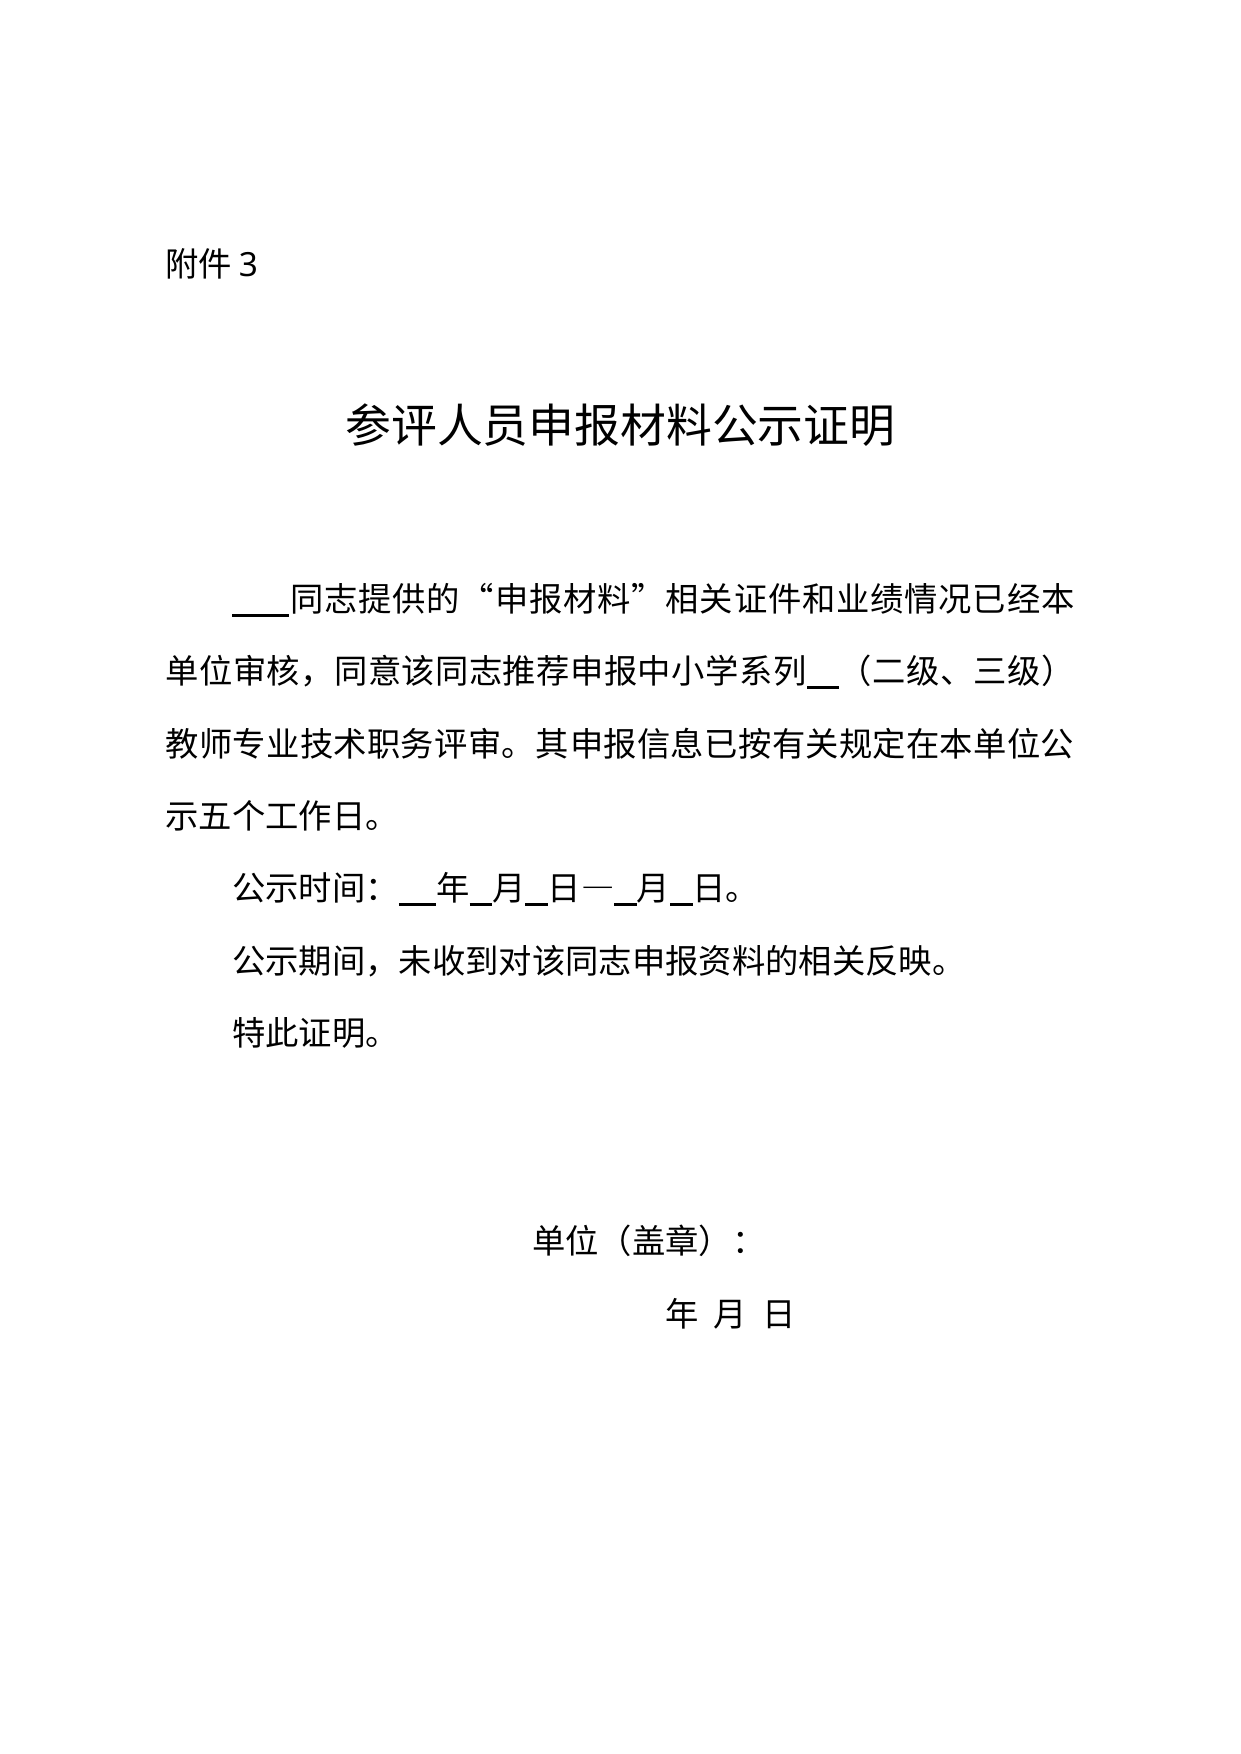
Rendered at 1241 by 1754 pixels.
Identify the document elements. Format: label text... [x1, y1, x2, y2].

text 同志提供的“申报材料”相关证件和业绩情况已经本单位审核，同意该同志推荐申报中小学系列 （二级、三级）教师专业技术职务评审。其申报信息已按有关规定在本单位公示五个工作日。 [165, 573, 1075, 838]
text 公示时间： 年 月 日— 月 日。 [165, 862, 1075, 910]
text 参评人员申报材料公示证明 [165, 374, 1075, 472]
text 年 月 日 [165, 1288, 1075, 1336]
text 单位（盖章）： [165, 1215, 1075, 1263]
text 公示期间，未收到对该同志申报资料的相关反映。 [165, 934, 1075, 983]
text 特此证明。 [165, 1007, 1075, 1055]
text 附件3 [165, 230, 1075, 295]
